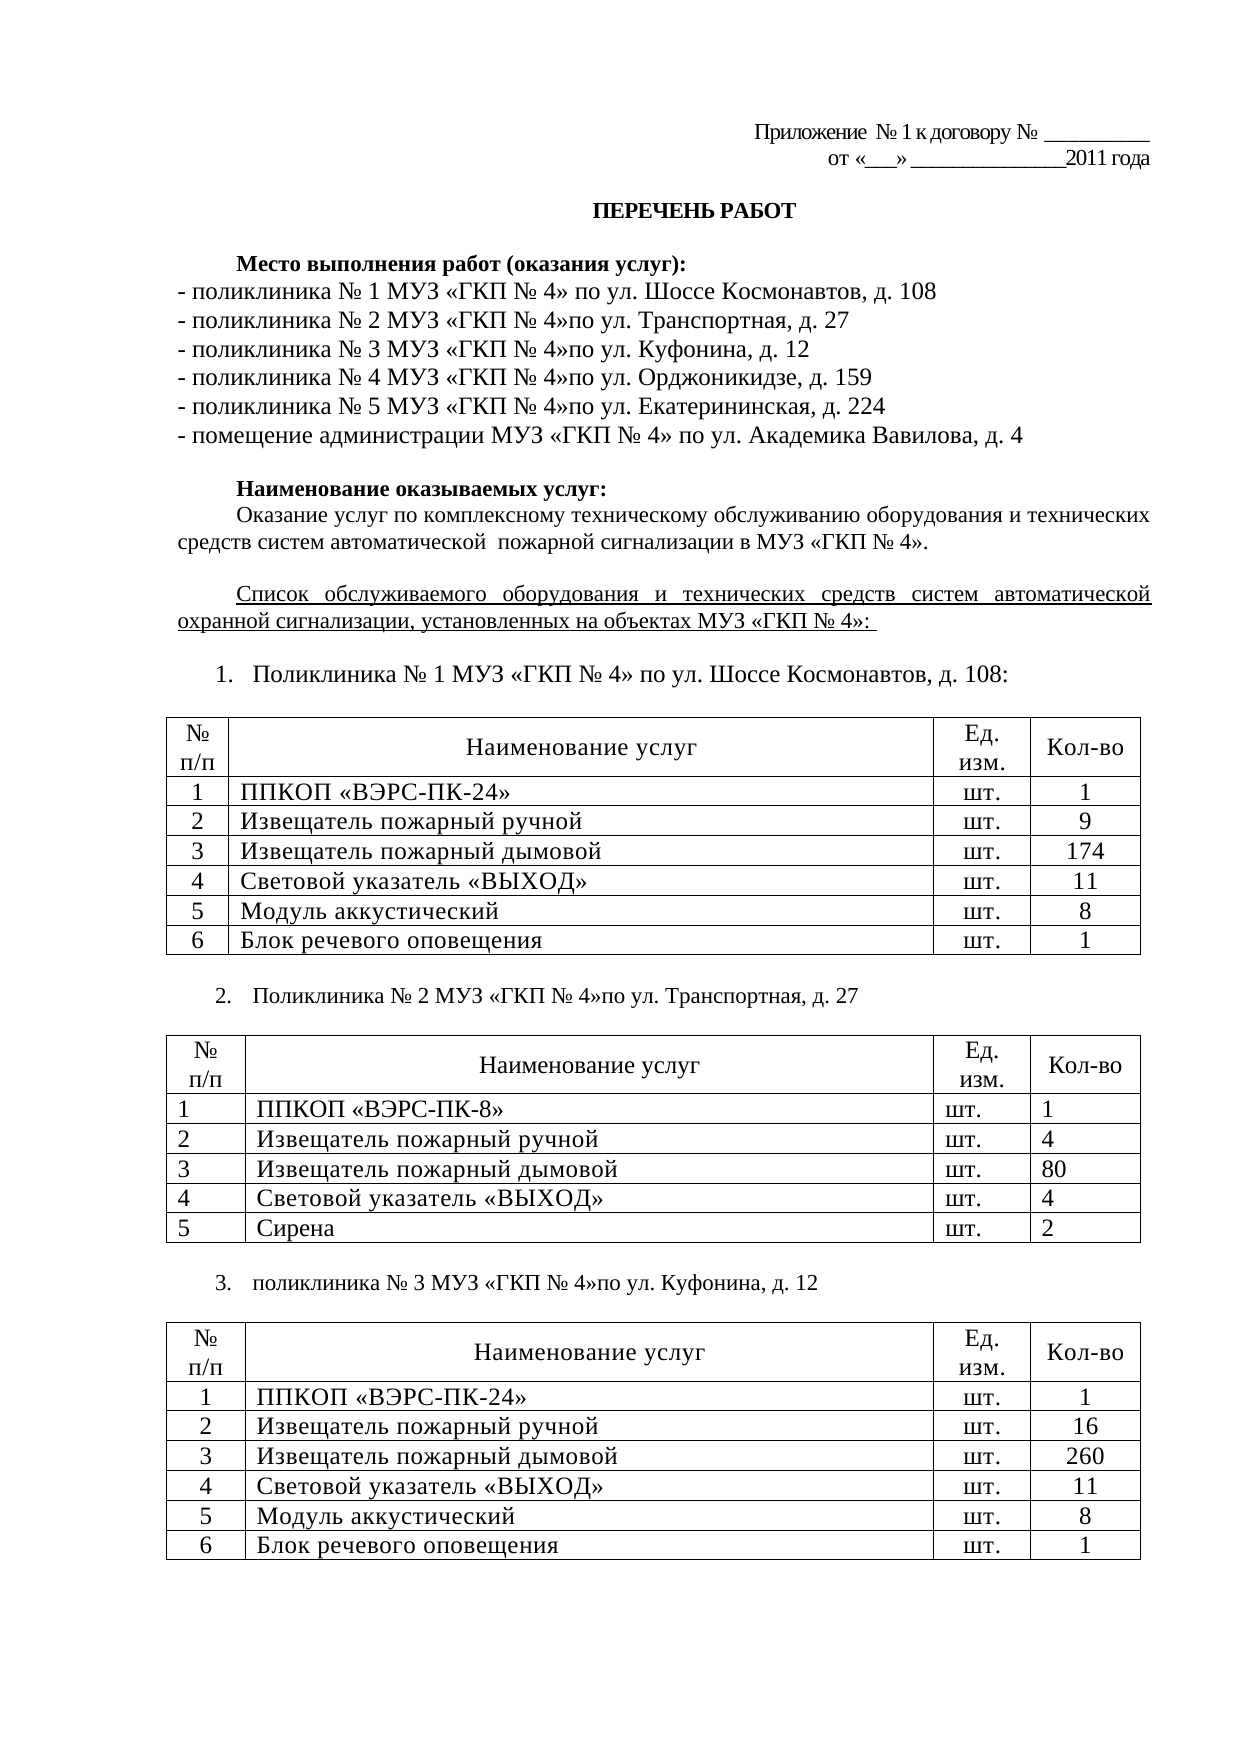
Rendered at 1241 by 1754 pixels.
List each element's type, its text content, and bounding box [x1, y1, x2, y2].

table_cell шт. [934, 896, 1030, 924]
table_cell шт. [934, 1531, 1030, 1559]
table_cell Модуль аккустический [229, 896, 933, 924]
table_header № п/п [167, 1036, 245, 1093]
text Оказание услуг по комплексному техническому обслуживанию оборудования и технических средств систем автоматической пожарной сигнализации в МУЗ «ГКП № 4». [177, 501, 1152, 554]
table_header № п/п [167, 1323, 245, 1381]
table_cell 2 [167, 1411, 245, 1440]
table_header Кол-во [1031, 718, 1140, 776]
table_cell 1 [1031, 1531, 1140, 1559]
table_cell Извещатель пожарный ручной [246, 1411, 933, 1440]
table_cell 4 [167, 1471, 245, 1500]
table_cell 6 [167, 1531, 245, 1559]
table_cell шт. [934, 866, 1030, 895]
text - поликлиника № 3 МУЗ «ГКП № 4»по ул. Куфонина, д. 12 [177, 334, 1152, 362]
table_cell Извещатель пожарный ручной [229, 806, 933, 835]
table_cell шт. [934, 1501, 1030, 1529]
table_cell шт. [934, 1154, 1030, 1182]
table_cell Световой указатель «ВЫХОД» [229, 866, 933, 895]
table_cell шт. [934, 806, 1030, 835]
table_cell 1 [1031, 1382, 1140, 1410]
table_cell 80 [1031, 1154, 1140, 1182]
table_cell 5 [167, 1501, 245, 1529]
text Место выполнения работ (оказания услуг): [177, 250, 1152, 276]
table_cell шт. [934, 1471, 1030, 1500]
table_cell 1 [1031, 1094, 1140, 1123]
table_cell 4 [167, 866, 228, 895]
table_header Кол-во [1031, 1036, 1140, 1093]
table_cell шт. [934, 777, 1030, 805]
table_header Наименование услуг [246, 1323, 933, 1381]
text Список обслуживаемого оборудования и технических средств систем автоматической охранной сигнализации, установленных на объектах МУЗ «ГКП № 4»: [177, 581, 1152, 633]
table_cell ППКОП «ВЭРС-ПК-24» [246, 1382, 933, 1410]
list Поликлиника № 1 МУЗ «ГКП № 4» по ул. Шоссе Космонавтов, д. 108: [215, 659, 1152, 688]
table_header Ед. изм. [934, 1036, 1030, 1093]
text - помещение администрации МУЗ «ГКП № 4» по ул. Академика Вавилова, д. 4 [177, 420, 1152, 449]
text от «___» _______________2011 года [177, 144, 1152, 171]
table_cell ППКОП «ВЭРС-ПК-8» [246, 1094, 933, 1123]
table_cell 1 [1031, 926, 1140, 954]
table_cell 3 [167, 1441, 245, 1470]
table_cell 4 [167, 1184, 245, 1212]
table_cell Извещатель пожарный дымовой [246, 1441, 933, 1470]
table_cell шт. [934, 1094, 1030, 1123]
table_cell ППКОП «ВЭРС-ПК-24» [229, 777, 933, 805]
table_cell 4 [1031, 1124, 1140, 1153]
table_cell шт. [934, 836, 1030, 865]
table_cell 1 [167, 777, 228, 805]
table_cell 8 [1031, 1501, 1140, 1529]
table_cell 11 [1031, 1471, 1140, 1500]
table_cell шт. [934, 1213, 1030, 1242]
text - поликлиника № 1 МУЗ «ГКП № 4» по ул. Шоссе Космонавтов, д. 108 [177, 276, 1152, 305]
table_cell Световой указатель «ВЫХОД» [246, 1471, 933, 1500]
text Наименование оказываемых услуг: [177, 475, 1152, 501]
table_cell 6 [167, 926, 228, 954]
table_cell шт. [934, 926, 1030, 954]
table_header Ед. изм. [934, 718, 1030, 776]
table_cell 260 [1031, 1441, 1140, 1470]
table_header Кол-во [1031, 1323, 1140, 1381]
table_cell Модуль аккустический [246, 1501, 933, 1529]
table_cell Извещатель пожарный дымовой [229, 836, 933, 865]
table_cell 8 [1031, 896, 1140, 924]
table_cell 1 [167, 1382, 245, 1410]
list поликлиника № 3 МУЗ «ГКП № 4»по ул. Куфонина, д. 12 [215, 1269, 1152, 1296]
list Поликлиника № 2 МУЗ «ГКП № 4»по ул. Транспортная, д. 27 [215, 982, 1152, 1008]
table_header Наименование услуг [246, 1036, 933, 1093]
table_cell 5 [167, 1213, 245, 1242]
table_cell Блок речевого оповещения [246, 1531, 933, 1559]
table_cell Извещатель пожарный дымовой [246, 1154, 933, 1182]
table_cell 1 [1031, 777, 1140, 805]
text Приложение № 1 к договору № _________ [177, 118, 1150, 144]
text ПЕРЕЧЕНЬ РАБОТ [178, 197, 1152, 223]
table_cell шт. [934, 1124, 1030, 1153]
table_cell шт. [934, 1184, 1030, 1212]
table_header Ед. изм. [934, 1323, 1030, 1381]
table_cell 3 [167, 836, 228, 865]
table_cell 16 [1031, 1411, 1140, 1440]
table_cell шт. [934, 1441, 1030, 1470]
table_cell 174 [1031, 836, 1140, 865]
text - поликлиника № 2 МУЗ «ГКП № 4»по ул. Транспортная, д. 27 [177, 305, 1152, 334]
table_cell Сирена [246, 1213, 933, 1242]
table_cell 5 [167, 896, 228, 924]
text - поликлиника № 4 МУЗ «ГКП № 4»по ул. Орджоникидзе, д. 159 [177, 362, 1152, 391]
table_cell Блок речевого оповещения [229, 926, 933, 954]
table_header № п/п [167, 718, 228, 776]
text - поликлиника № 5 МУЗ «ГКП № 4»по ул. Екатерининская, д. 224 [177, 391, 1152, 420]
table_cell 11 [1031, 866, 1140, 895]
table_cell 3 [167, 1154, 245, 1182]
table_cell шт. [934, 1382, 1030, 1410]
table_cell 2 [1031, 1213, 1140, 1242]
table_cell 2 [167, 1124, 245, 1153]
table_cell шт. [934, 1411, 1030, 1440]
table_cell Извещатель пожарный ручной [246, 1124, 933, 1153]
table_cell 9 [1031, 806, 1140, 835]
table_header Наименование услуг [229, 718, 933, 776]
table_cell 4 [1031, 1184, 1140, 1212]
table_cell 1 [167, 1094, 245, 1123]
table_cell Световой указатель «ВЫХОД» [246, 1184, 933, 1212]
table_cell 2 [167, 806, 228, 835]
